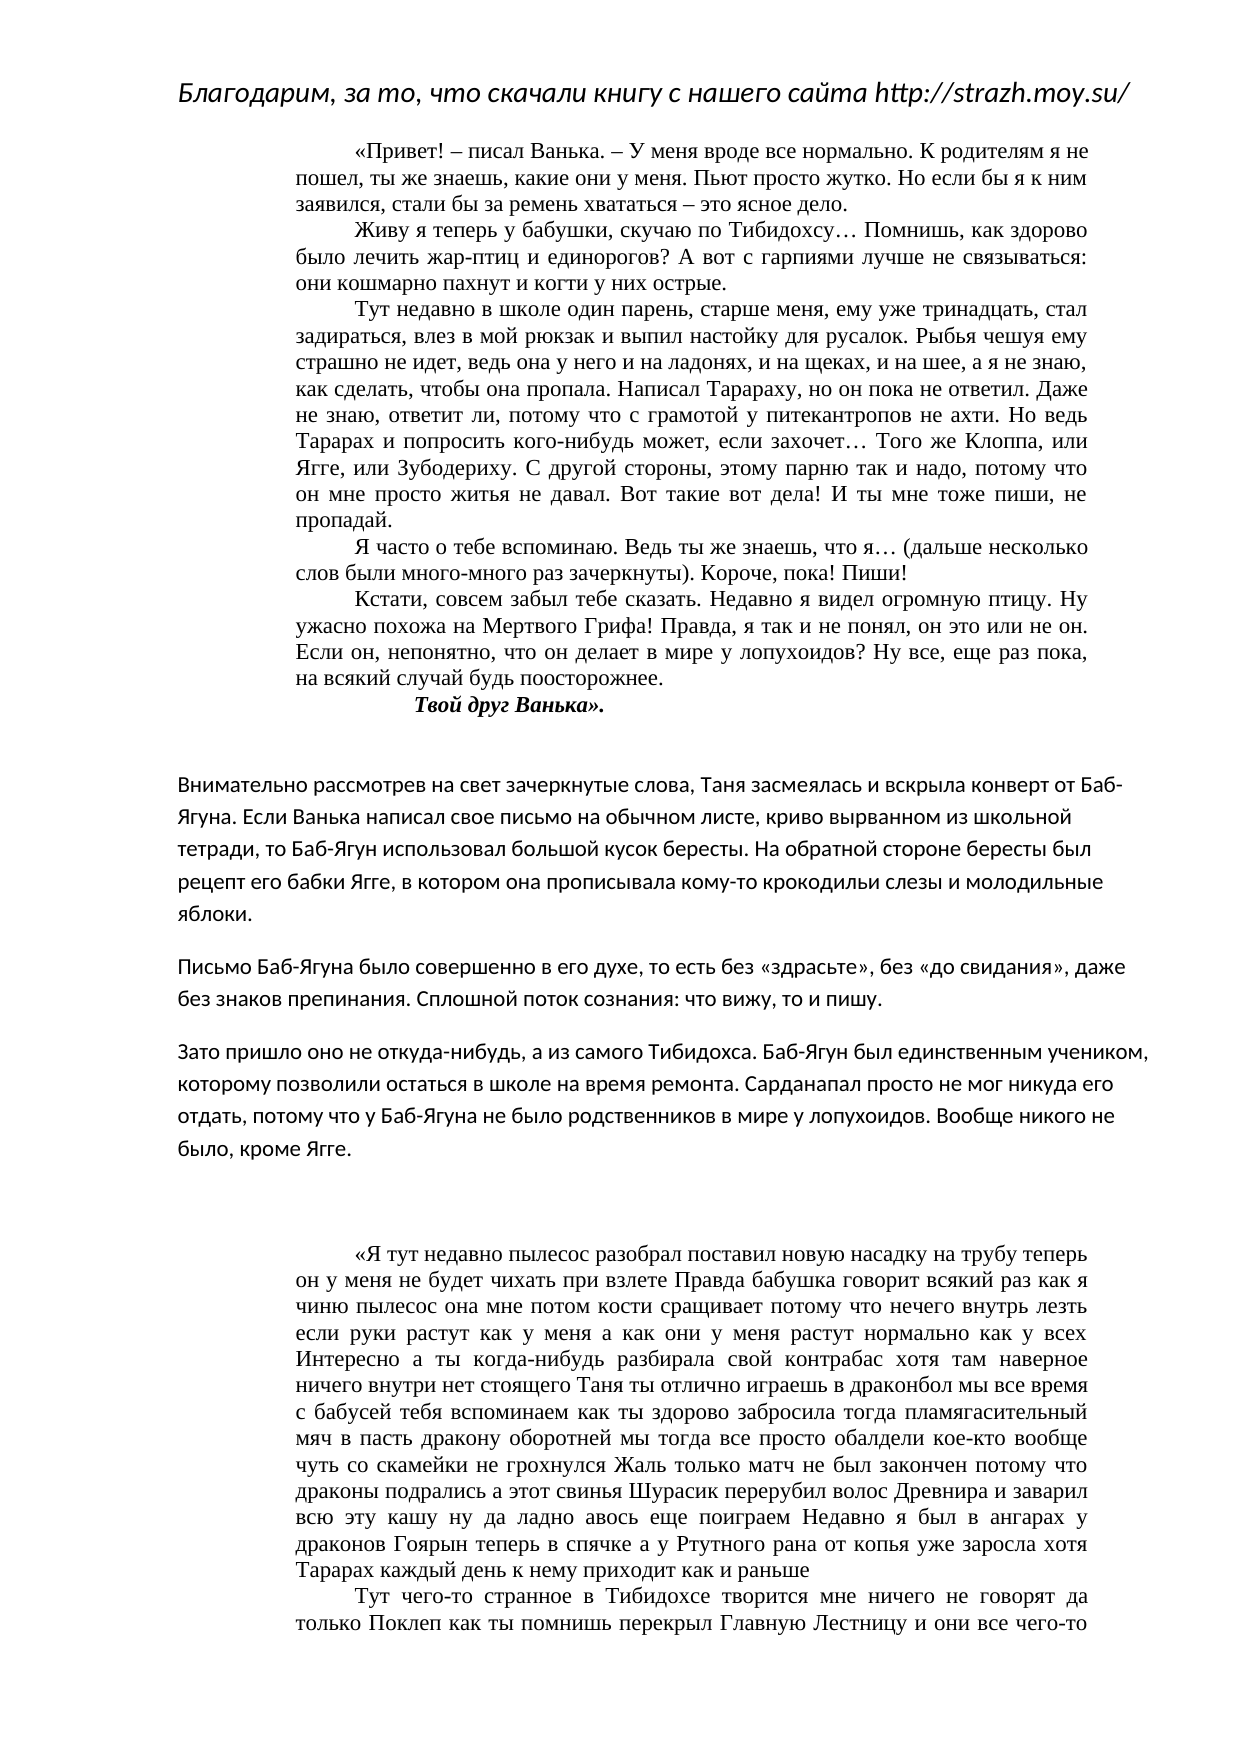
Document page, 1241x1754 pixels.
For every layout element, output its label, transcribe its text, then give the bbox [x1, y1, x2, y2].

text Письмо Баб-Ягуна было совершенно в его духе, то есть без «здрасьте», без «до свидания», даже без знаков препинания. Сплошной поток сознания: что вижу, то и пишу. [177, 952, 1152, 1012]
text Тут недавно в школе один парень, старше меня, ему уже тринадцать, стал задираться, влез в мой рюкзак и выпил настойку для русалок. Рыбья чешуя ему страшно не идет, ведь она у него и на ладонях, и на щеках, и на шее, а я не знаю, как сделать, чтобы она пропала. Написал Тарараху, но он пока не ответил. Даже не знаю, ответит ли, потому что с грамотой у питекантропов не ахти. Но ведь Тарарах и попросить кого-нибудь может, если захочет… Того же Клоппа, или Ягге, или Зубодериху. С другой стороны, этому парню так и надо, потому что он мне просто житья не давал. Вот такие вот дела! И ты мне тоже пиши, не пропадай. [295, 296, 1089, 533]
text Я часто о тебе вспоминаю. Ведь ты же знаешь, что я… (дальше несколько слов были много-много раз зачеркнуты). Короче, пока! Пиши! [295, 533, 1089, 585]
text «Привет! – писал Ванька. – У меня вроде все нормально. К родителям я не пошел, ты же знаешь, какие они у меня. Пьют просто жутко. Но если бы я к ним заявился, стали бы за ремень хвататься – это ясное дело. [295, 137, 1089, 216]
text «Я тут недавно пылесос разобрал поставил новую насадку на трубу теперь он у меня не будет чихать при взлете Правда бабушка говорит всякий раз как я чиню пылесос она мне потом кости сращивает потому что нечего внутрь лезть если руки растут как у меня а как они у меня растут нормально как у всех Интересно а ты когда-нибудь разбирала свой контрабас хотя там наверное ничего внутри нет стоящего Таня ты отлично играешь в драконбол мы все время с бабусей тебя вспоминаем как ты здорово забросила тогда пламягасительный мяч в пасть дракону оборотней мы тогда все просто обалдели кое-кто вообще чуть со скамейки не грохнулся Жаль только матч не был закончен потому что драконы подрались а этот свинья Шурасик перерубил волос Древнира и заварил всю эту кашу ну да ладно авось еще поиграем Недавно я был в ангарах у драконов Гоярын теперь в спячке а у Ртутного рана от копья уже заросла хотя Тарарах каждый день к нему приходит как и раньше [295, 1240, 1089, 1582]
text Внимательно рассмотрев на свет зачеркнутые слова, Таня засмеялась и вскрыла конверт от Баб-Ягуна. Если Ванька написал свое письмо на обычном листе, криво вырванном из школьной тетради, то Баб-Ягун использовал большой кусок бересты. На обратной стороне бересты был рецепт его бабки Ягге, в котором она прописывала кому-то крокодильи слезы и молодильные яблоки. [177, 770, 1152, 927]
text Твой друг Ванька». [354, 691, 1089, 717]
text Кстати, совсем забыл тебе сказать. Недавно я видел огромную птицу. Ну ужасно похожа на Мертвого Грифа! Правда, я так и не понял, он это или не он. Если он, непонятно, что он делает в мире у лопухоидов? Ну все, еще раз пока, на всякий случай будь поосторожнее. [295, 585, 1089, 691]
text Живу я теперь у бабушки, скучаю по Тибидохсу… Помнишь, как здорово было лечить жар-птиц и единорогов? А вот с гарпиями лучше не связываться: они кошмарно пахнут и когти у них острые. [295, 216, 1089, 296]
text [295, 1582, 1089, 1635]
text Зато пришло оно не откуда-нибудь, а из самого Тибидохса. Баб-Ягун был единственным учеником, которому позволили остаться в школе на время ремонта. Сарданапал просто не мог никуда его отдать, потому что у Баб-Ягуна не было родственников в мире у лопухоидов. Вообще никого не было, кроме Ягге. [177, 1037, 1152, 1162]
